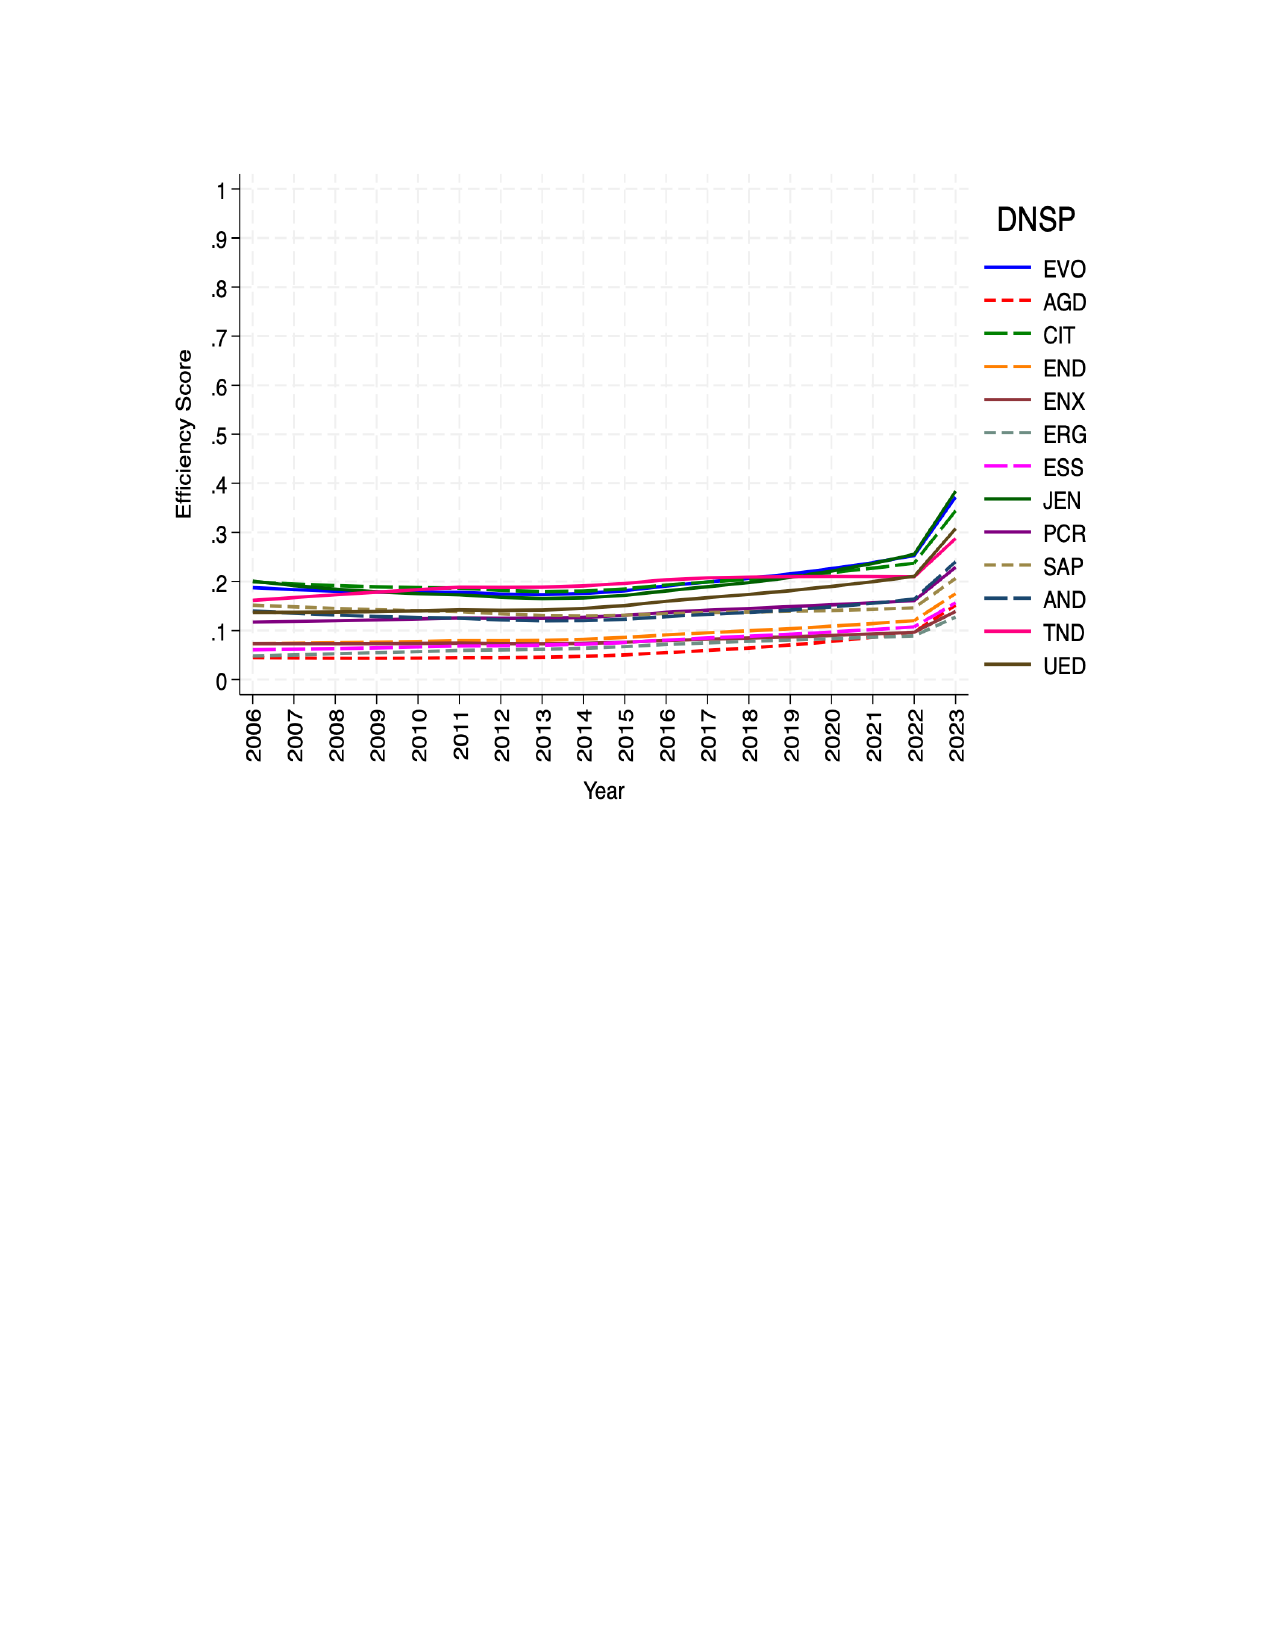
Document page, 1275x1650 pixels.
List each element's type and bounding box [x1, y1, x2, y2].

picture [150, 150, 1125, 833]
